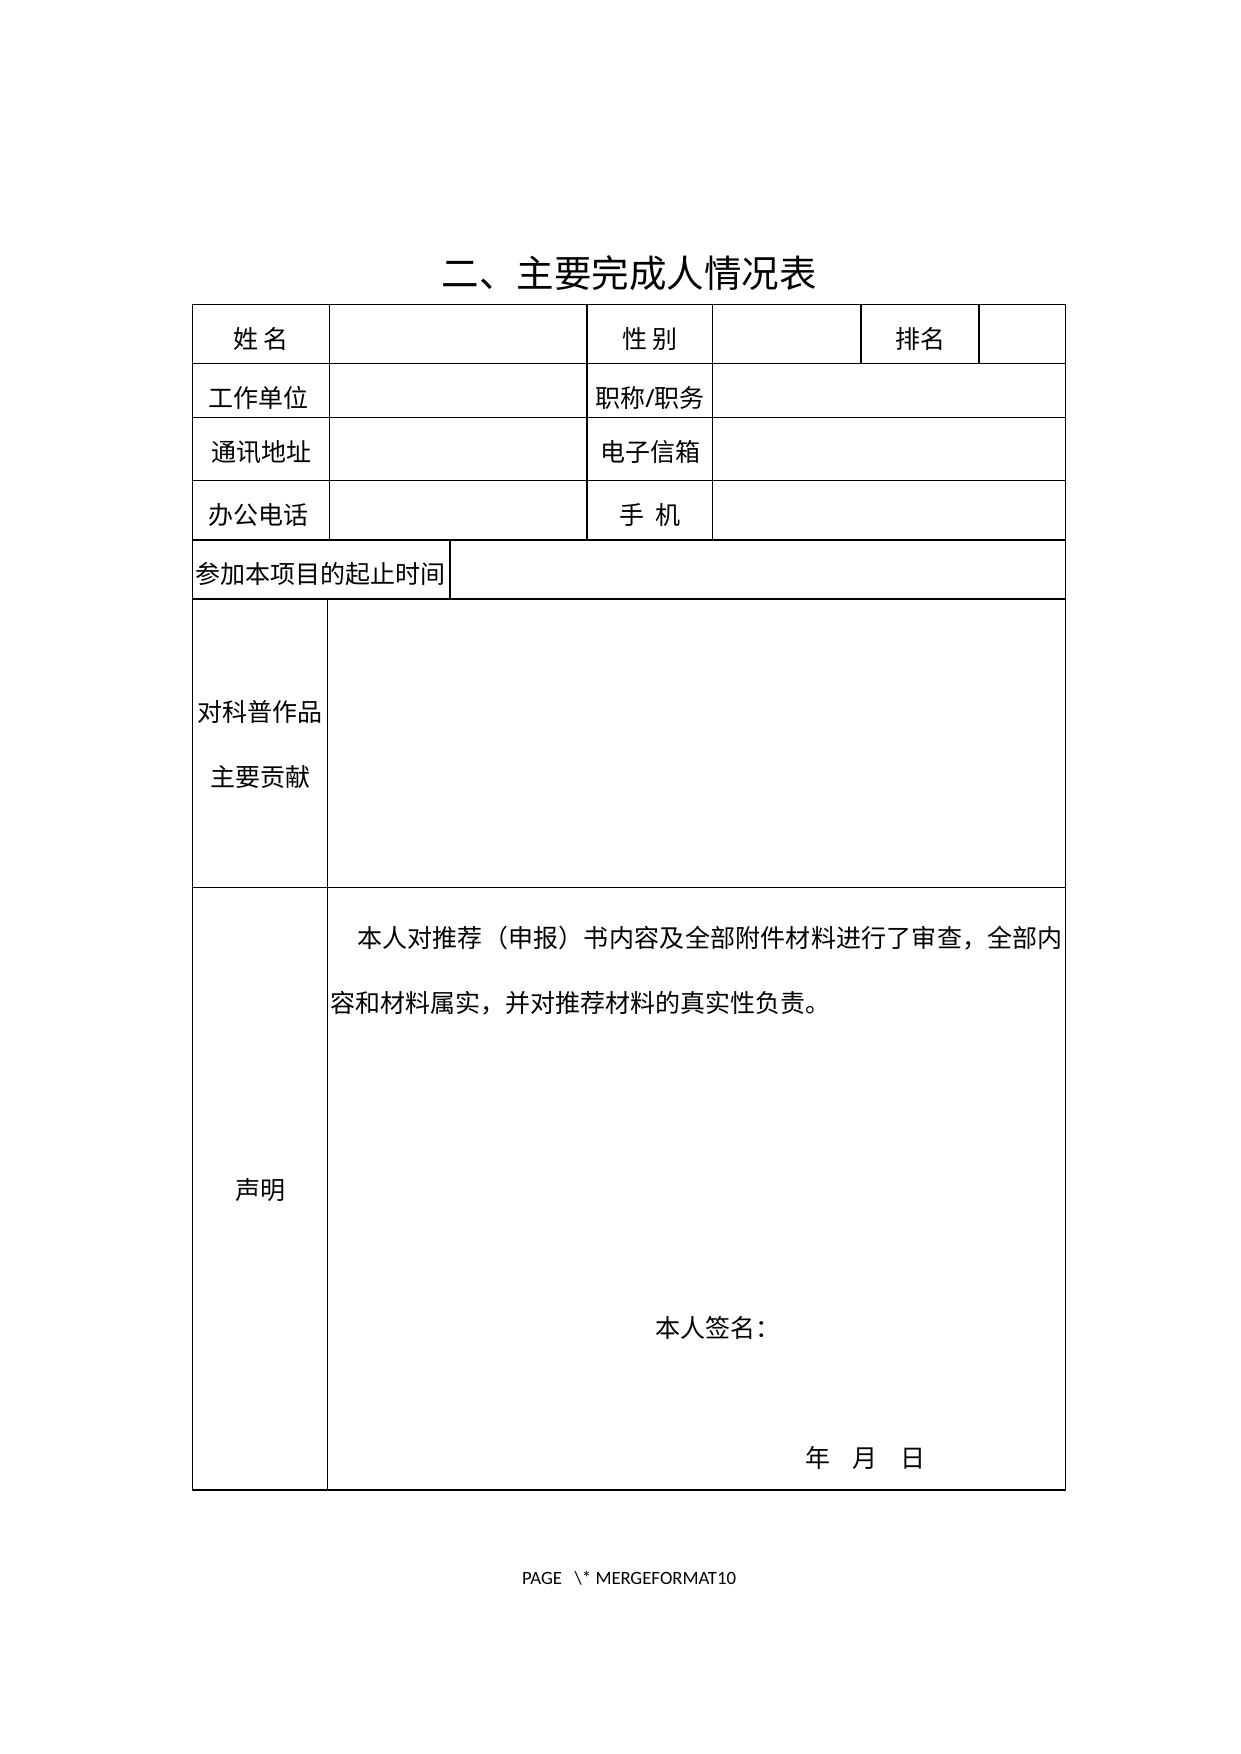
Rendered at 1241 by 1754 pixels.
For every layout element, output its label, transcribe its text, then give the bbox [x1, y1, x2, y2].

table_cell [451, 541, 1065, 598]
table_cell [330, 481, 586, 539]
table_header [980, 305, 1065, 362]
table_header 排名 [862, 305, 978, 362]
text 二、主要完成人情况表 [195, 239, 1063, 304]
table_cell 办公电话 [193, 481, 329, 539]
table_cell 电子信箱 [588, 418, 712, 479]
table_cell 职称/职务 [588, 364, 712, 417]
table_cell [713, 364, 1065, 417]
table_cell 工作单位 [193, 364, 329, 417]
table_cell 对科普作品主要贡献 [193, 600, 327, 886]
table_cell 参加本项目的起止时间 [193, 541, 449, 598]
table_header 性 别 [588, 305, 712, 362]
table_cell [713, 418, 1065, 479]
table_cell 通讯地址 [193, 418, 329, 479]
table_header [330, 305, 586, 362]
table_cell 本人对推荐（申报）书内容及全部附件材料进行了审查，全部内容和材料属实，并对推荐材料的真实性负责。 本人签名： 年 月 日 [328, 888, 1065, 1489]
table_cell 手 机 [588, 481, 712, 539]
table_cell [328, 600, 1065, 886]
table_cell [330, 364, 586, 417]
table_header 姓 名 [193, 305, 329, 362]
table_cell [713, 481, 1065, 539]
table_cell [330, 418, 586, 479]
table_cell 声明 [193, 888, 327, 1489]
table_header [713, 305, 860, 362]
